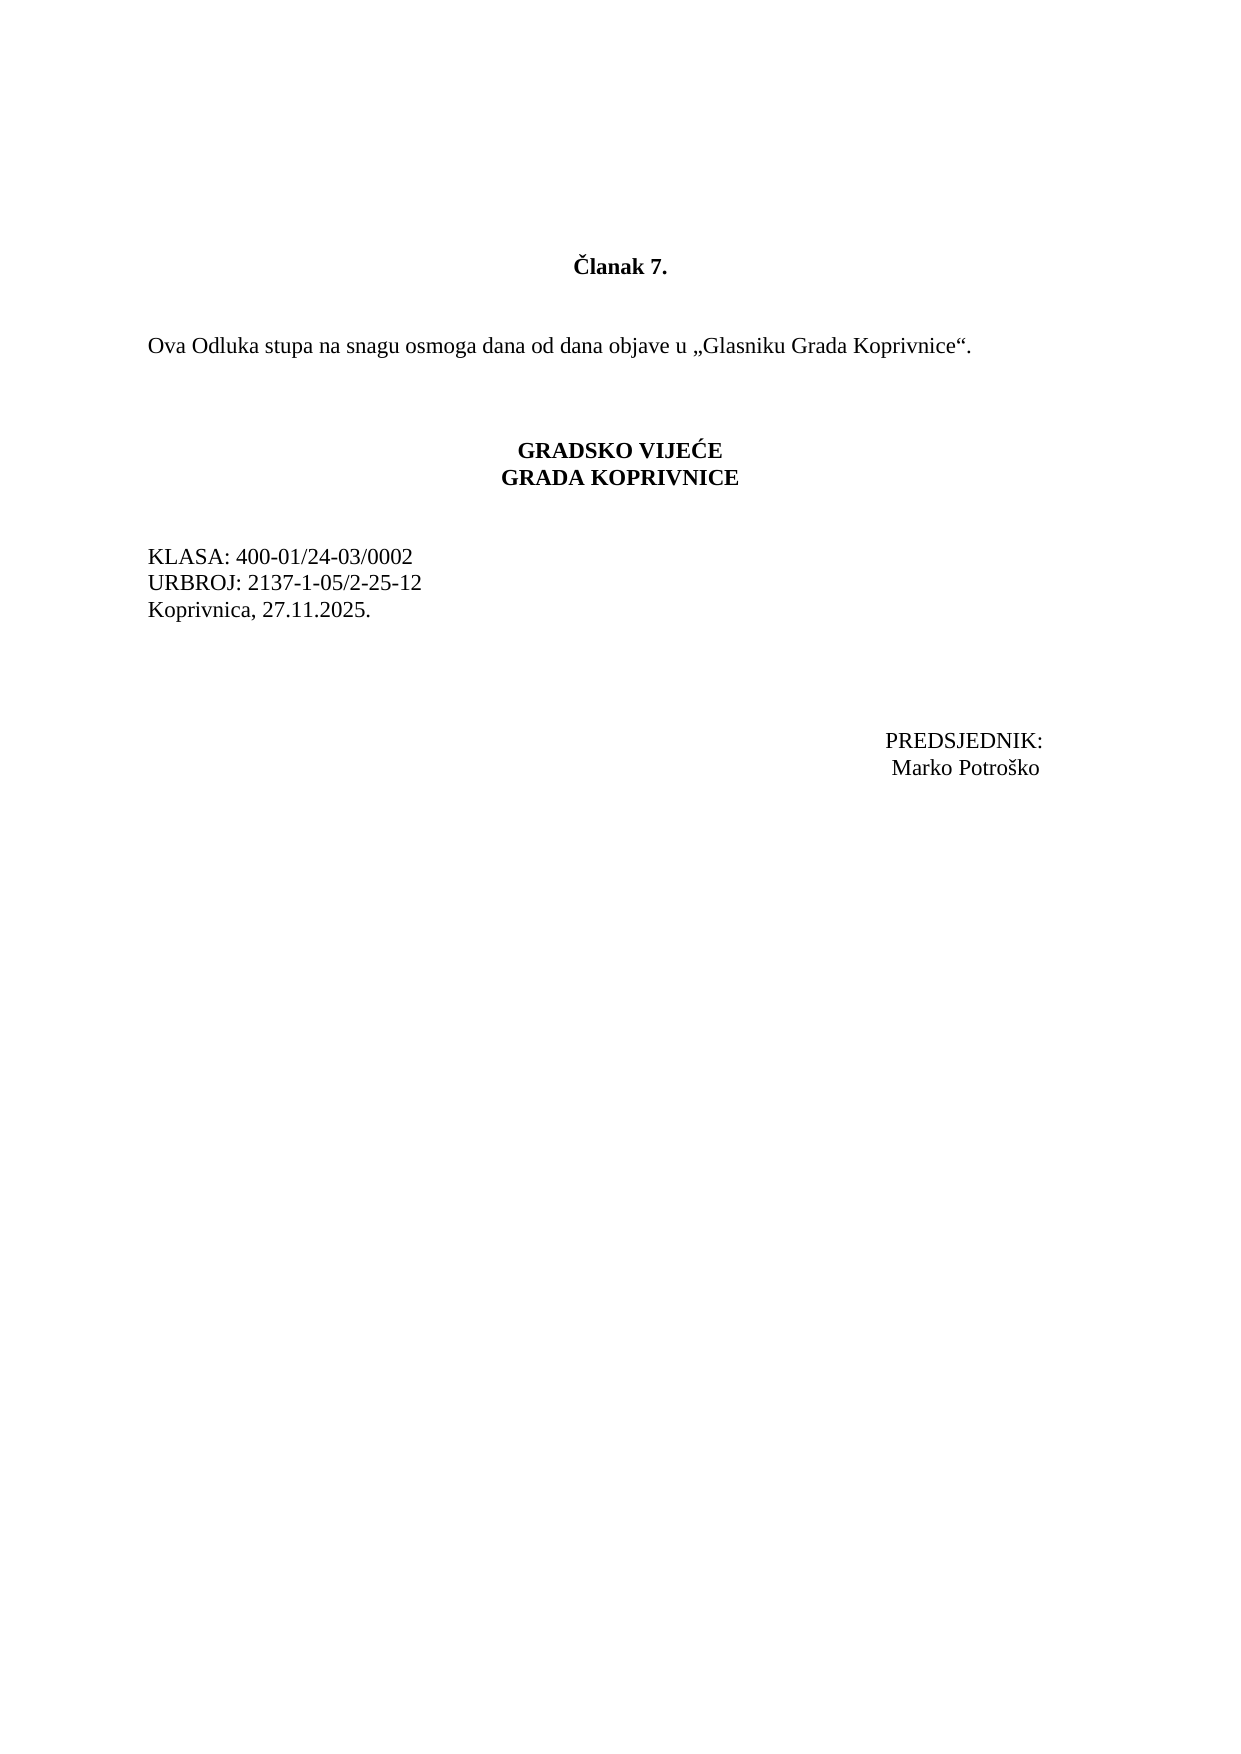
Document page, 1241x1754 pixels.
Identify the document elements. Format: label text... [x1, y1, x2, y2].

text Marko Potroško [811, 754, 1093, 780]
text Članak 7. [148, 253, 1093, 279]
text Koprivnica, 27.11.2025. [148, 596, 1093, 622]
text Ova Odluka stupa na snagu osmoga dana od dana objave u „Glasniku Grada Koprivnice“. [148, 332, 1093, 358]
text GRADSKO VIJEĆE [148, 437, 1093, 464]
text GRADA KOPRIVNICE [148, 464, 1093, 490]
text URBROJ: 2137-1-05/2-25-12 [148, 569, 1093, 596]
text PREDSJEDNIK: [811, 727, 1093, 754]
text KLASA: 400-01/24-03/0002 [148, 543, 1093, 569]
